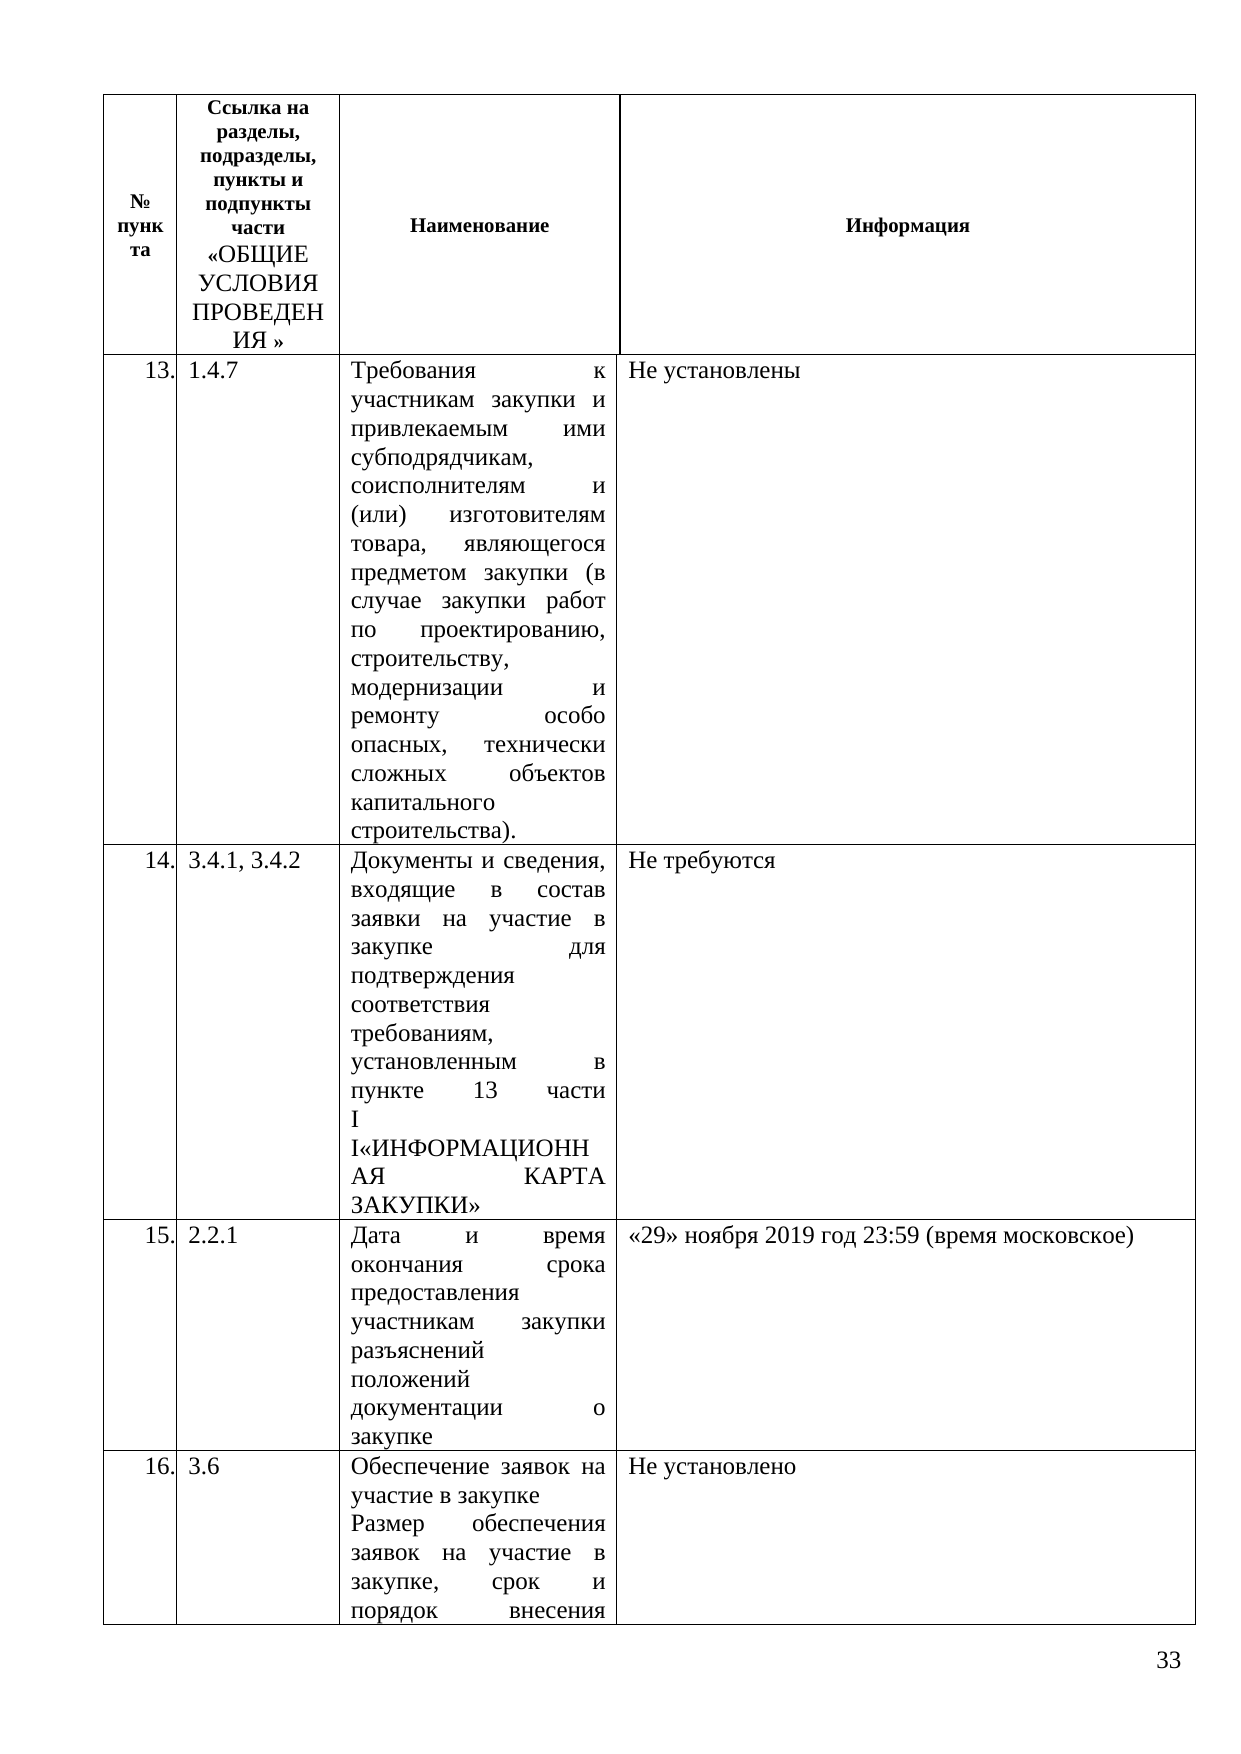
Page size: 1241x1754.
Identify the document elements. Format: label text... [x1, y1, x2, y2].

table_header № пункта [104, 95, 176, 354]
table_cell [340, 1451, 616, 1623]
table_cell Документы и сведения, входящие в состав заявки на участие в закупке для подтверждения соответствия требованиям, установленным в пункте 13 части II«ИНФОРМАЦИОННАЯ КАРТА ЗАКУПКИ» [340, 845, 616, 1219]
table_cell [104, 1451, 176, 1623]
table_cell 3.4.1, 3.4.2 [177, 845, 339, 1219]
table_cell [104, 355, 176, 844]
table_cell «29» ноября 2019 год 23:59 (время московское) [617, 1220, 1195, 1450]
table_cell Не требуются [617, 845, 1195, 1219]
table_cell Не установлено [617, 1451, 1195, 1623]
table_cell Дата и время окончания срока предоставления участникам закупки разъяснений положений документации о закупке [340, 1220, 616, 1450]
table_cell [104, 845, 176, 1219]
table_cell Не установлены [617, 355, 1195, 844]
table_header Ссылка на разделы, подразделы, пункты и подпункты части «ОБЩИЕ УСЛОВИЯ ПРОВЕДЕНИЯ» [177, 95, 339, 354]
table_cell 2.2.1 [177, 1220, 339, 1450]
table_cell [104, 1220, 176, 1450]
table_header Информация [621, 95, 1195, 354]
table_cell Требования к участникам закупки и привлекаемым ими субподрядчикам, соисполнителям и (или) изготовителям товара, являющегося предметом закупки (в случае закупки работ по проектированию, строительству, модернизации и ремонту особо опасных, технически сложных объектов капитального строительства). [340, 355, 616, 844]
table_header Наименование [340, 95, 619, 354]
table_cell 3.6 [177, 1451, 339, 1623]
table_cell 1.4.7 [177, 355, 339, 844]
